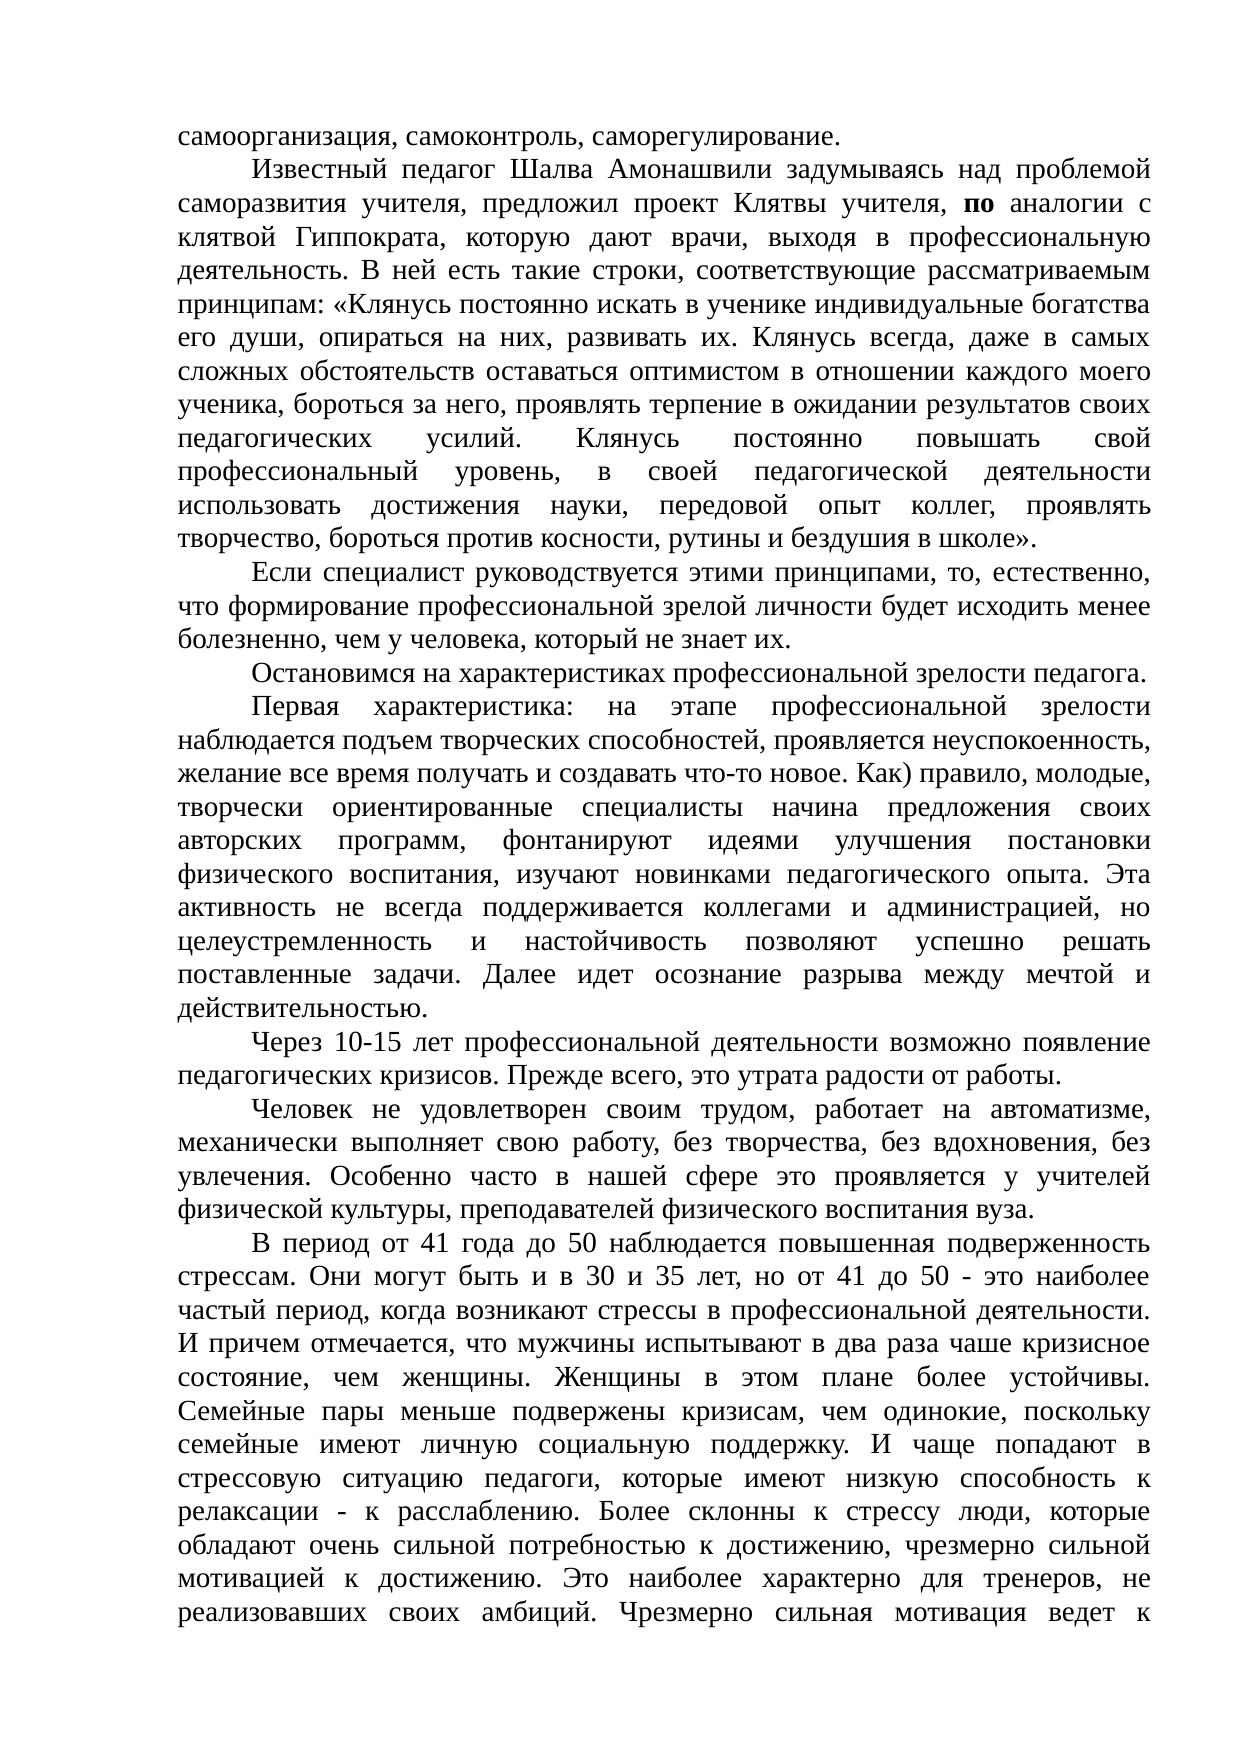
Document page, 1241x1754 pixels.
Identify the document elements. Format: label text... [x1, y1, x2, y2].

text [177, 1225, 1152, 1627]
text Через 10-15 лет профессиональной деятельности возможно появление педагогических кризисов. Прежде всего, это утрата радости от работы. [177, 1024, 1152, 1091]
text Остановимся на характеристиках профессиональной зрелости педагога. [177, 655, 1152, 688]
text Если специалист руководствуется этими принципами, то, естественно, что формирование профессиональной зрелой личности будет исходить менее болезненно, чем у человека, который не знает их. [177, 554, 1152, 655]
text Человек не удовлетворен своим трудом, работает на автоматизме, механически выполняет свою работу, без творчества, без вдохновения, без увлечения. Особенно часто в нашей сфере это проявляется у учителей физической культуры, преподавателей физического воспитания вуза. [177, 1091, 1152, 1225]
text Известный педагог Шалва Амонашвили задумываясь над проблемой саморазвития учителя, предложил проект Клятвы учителя, по аналогии с клятвой Гиппократа, которую дают врачи, выходя в профессиональную деятельность. В ней есть такие строки, соответствующие рассматриваемым принципам: «Клянусь постоянно искать в ученике индивидуальные богатства его души, опираться на них, развивать их. Клянусь всегда, даже в самых сложных обстоятельств оставаться оптимистом в отношении каждого моего ученика, бороться за него, проявлять терпение в ожидании результатов своих педагогических усилий. Клянусь постоянно повышать свой профессиональный уровень, в своей педагогической деятельности использовать достижения науки, передовой опыт коллег, проявлять творчество, бороться против косности, рутины и бездушия в школе». [177, 152, 1152, 554]
text Первая характеристика: на этапе профессиональной зрелости наблюдается подъем творческих способностей, проявляется неуспокоенность, желание все время получать и создавать что-то новое. Как) правило, молодые, творчески ориентированные специалисты начина предложения своих авторских программ, фонтанируют идеями улучшения постановки физического воспитания, изучают новинками педагогического опыта. Эта активность не всегда поддерживается коллегами и администрацией, но целеустремленность и настойчивость позволяют успешно решать поставленные задачи. Далее идет осознание разрыва между мечтой и действительностью. [177, 688, 1152, 1024]
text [177, 118, 1152, 152]
